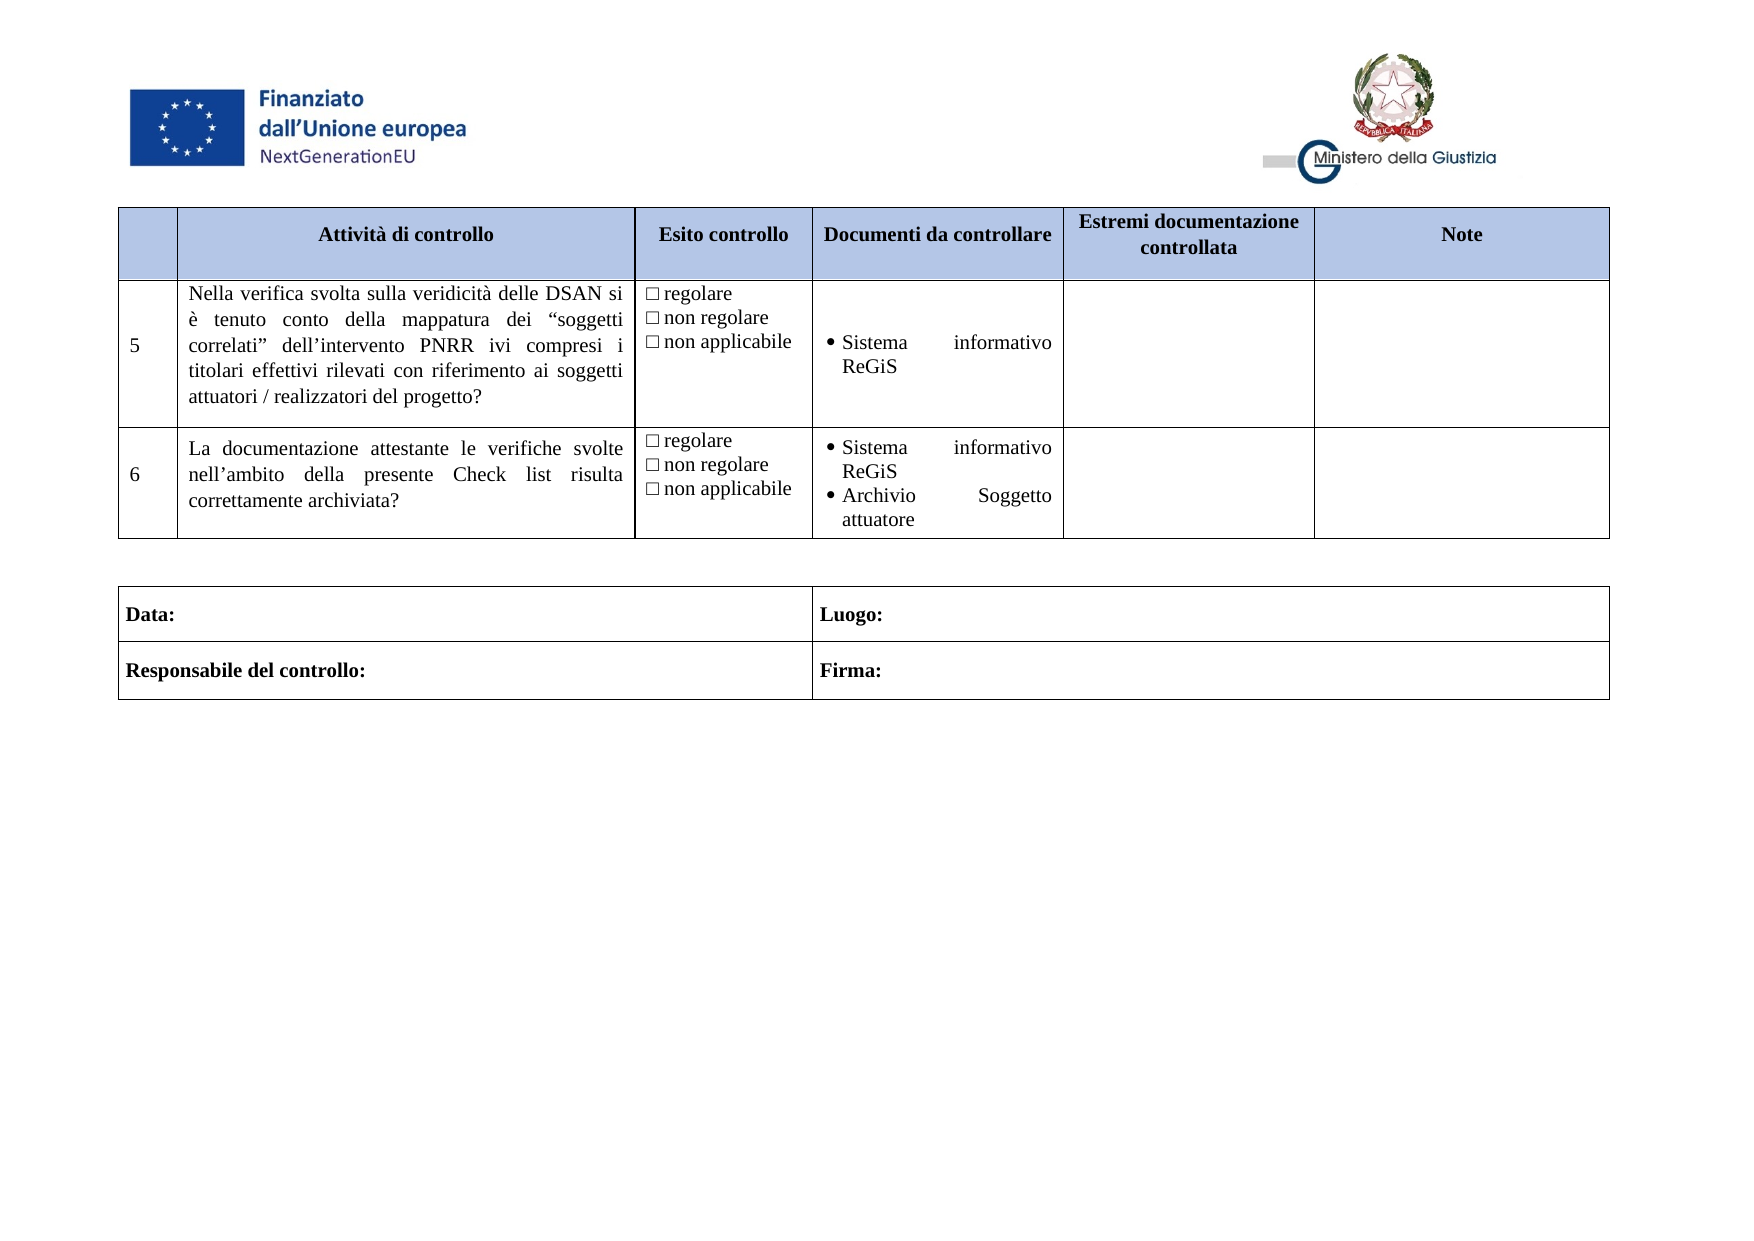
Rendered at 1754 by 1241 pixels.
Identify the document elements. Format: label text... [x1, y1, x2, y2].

table_cell 5 [119, 281, 177, 427]
table_header Attività di controllo [178, 208, 634, 279]
table_header Estremi documentazione controllata [1064, 208, 1314, 279]
table_cell Firma: [813, 642, 1609, 699]
picture [118, 80, 485, 176]
table_header [119, 208, 177, 279]
table_cell Responsabile del controllo: [119, 642, 812, 699]
table_header Documenti da controllare [813, 208, 1063, 279]
table_cell [1315, 428, 1609, 538]
table_header Luogo: [813, 587, 1609, 641]
table_cell Nella verifica svolta sulla veridicità delle DSAN si è tenuto conto della mappatura dei “soggetti correlati” dell’intervento PNRR ivi compresi i titolari effettivi rilevati con riferimento ai soggetti attuatori / realizzatori del progetto? [178, 281, 634, 427]
table_cell □ regolare □ non regolare □ non applicabile [636, 428, 812, 538]
table_cell 6 [119, 428, 177, 538]
table_cell □ regolare □ non regolare □ non applicabile [636, 281, 812, 427]
table_cell Sistema informativo ReGiS Archivio Soggetto attuatore [813, 428, 1063, 538]
table_cell La documentazione attestante le verifiche svolte nell’ambito della presente Check list risulta correttamente archiviata? [178, 428, 634, 538]
table_cell Sistema informativo ReGiS [813, 281, 1063, 427]
picture [1200, 41, 1605, 207]
table_cell [1064, 428, 1314, 538]
table_header Note [1315, 208, 1609, 279]
table_header Data: [119, 587, 812, 641]
table_cell [1064, 281, 1314, 427]
table_header Esito controllo [636, 208, 812, 279]
table_cell [1315, 281, 1609, 427]
